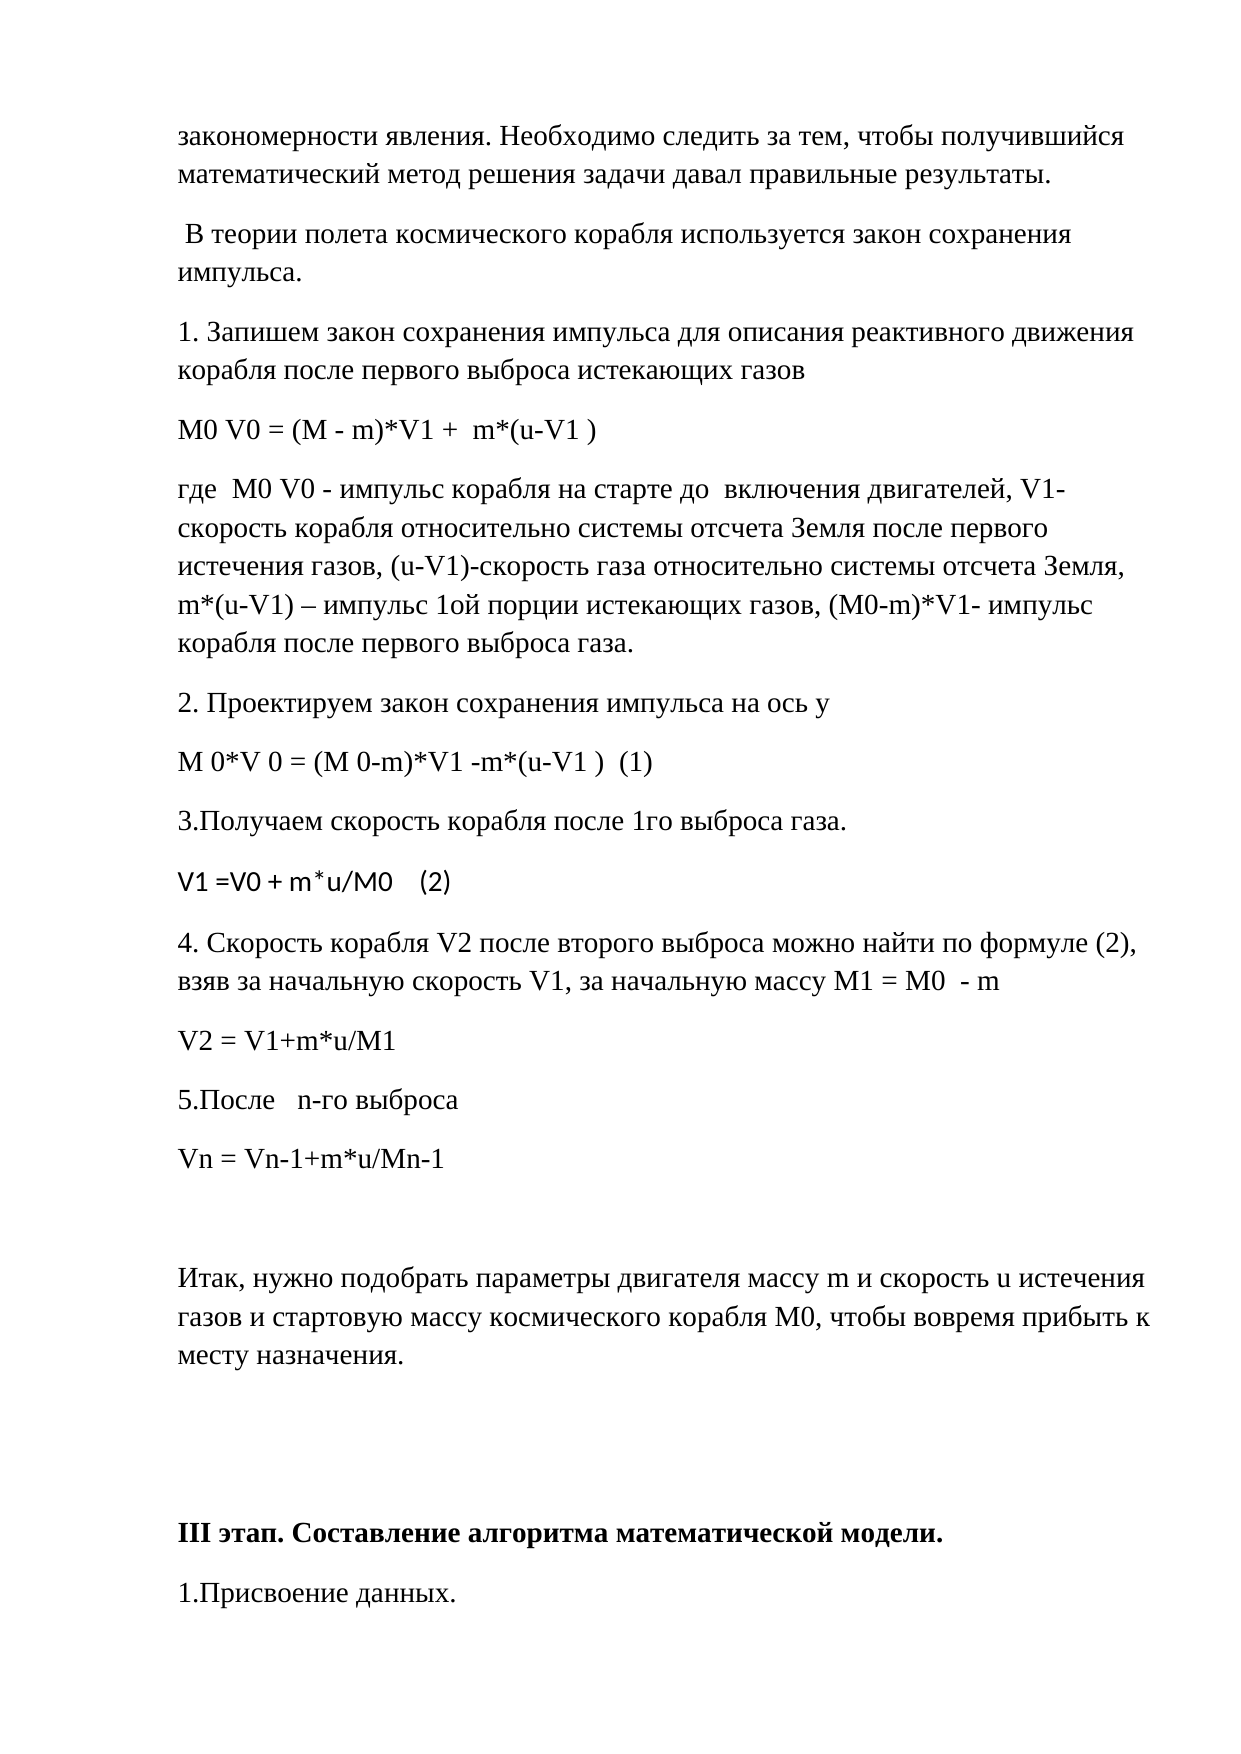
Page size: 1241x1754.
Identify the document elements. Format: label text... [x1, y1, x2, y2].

text III этап. Составление алгоритма математической модели. [177, 1515, 1152, 1549]
text 1. Запишем закон сохранения импульса для описания реактивного движения корабля после первого выброса истекающих газов [177, 314, 1152, 386]
text 4. Скорость корабля V2 после второго выброса можно найти по формуле (2), взяв за начальную скорость V1, за начальную массу M1 = M0 - m [177, 925, 1152, 997]
text В теории полета космического корабля используется закон сохранения импульса. [177, 216, 1152, 288]
text Итак, нужно подобрать параметры двигателя массу m и скорость u истечения газов и стартовую массу космического корабля М0, чтобы вовремя прибыть к месту назначения. [177, 1260, 1152, 1371]
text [177, 118, 1152, 190]
text 2. Проектируем закон сохранения импульса на ось y [177, 685, 1152, 718]
text 1.Присвоение данных. [177, 1575, 1152, 1608]
text 5.После n-го выброса [177, 1082, 1152, 1116]
text 3.Получаем скорость корабля после 1го выброса газа. [177, 803, 1152, 837]
text M0 V0 = (M - m)*V1 + m*(u-V1 ) [177, 412, 1152, 445]
text V2 = V1+m*u/M1 [177, 1023, 1152, 1056]
text V1 =V0 + m*u/M0 (2) [177, 863, 1152, 898]
text Vn = Vn-1+m*u/Mn-1 [177, 1141, 1152, 1175]
text M 0*V 0 = (M 0-m)*V1 -m*(u-V1 ) (1) [177, 744, 1152, 778]
text где M0 V0 - импульс корабля на старте до включения двигателей, V1-скорость корабля относительно системы отсчета Земля после первого истечения газов, (u-V1)-скорость газа относительно системы отсчета Земля, m*(u-V1) – импульс 1ой порции истекающих газов, (М0-m)*V1- импульс корабля после первого выброса газа. [177, 471, 1152, 659]
